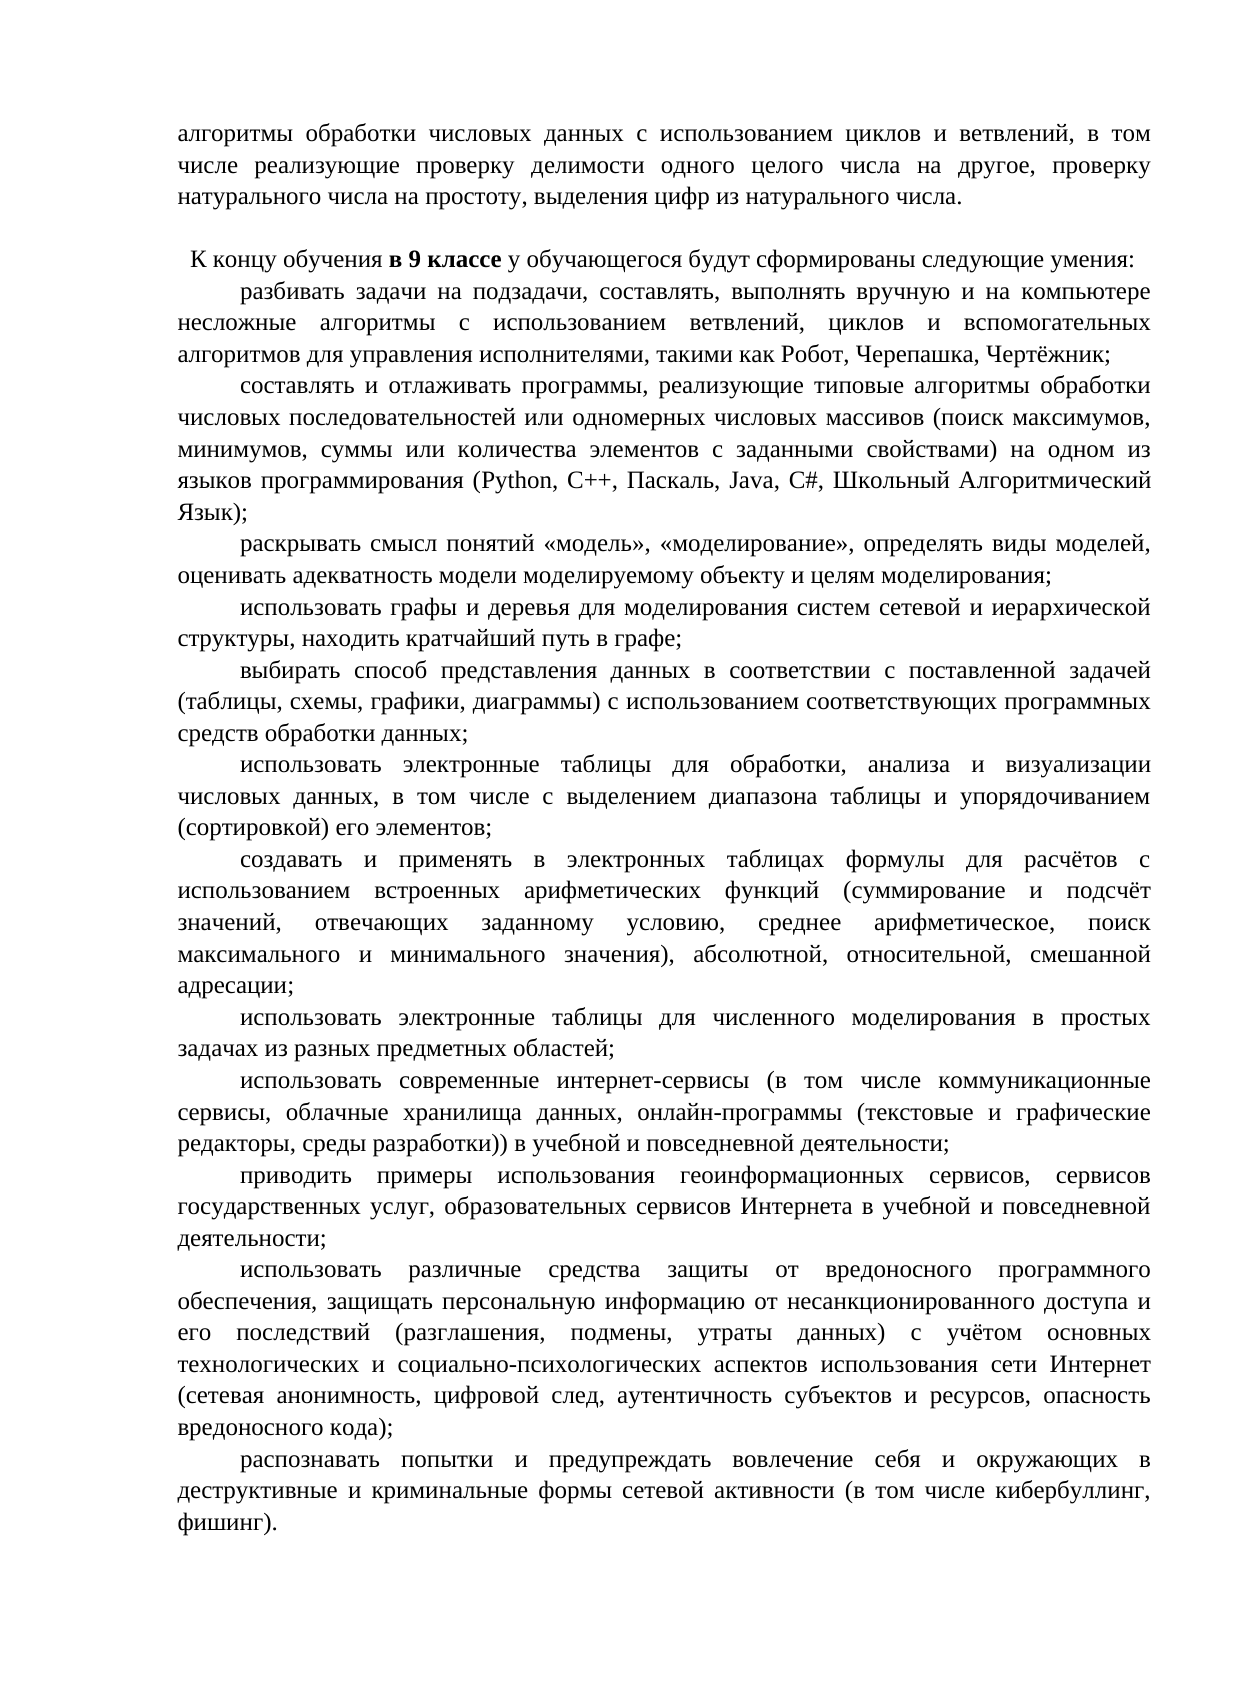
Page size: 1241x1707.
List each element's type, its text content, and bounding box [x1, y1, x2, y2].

text выбирать способ представления данных в соответствии с поставленной задачей (таблицы, схемы, графики, диаграммы) с использованием соответствующих программных средств обработки данных; [177, 655, 1152, 747]
text раскрывать смысл понятий «модель», «моделирование», определять виды моделей, оценивать адекватность модели моделируемому объекту и целям моделирования; [177, 528, 1152, 589]
text составлять и отлаживать программы, реализующие типовые алгоритмы обработки числовых последовательностей или одномерных числовых массивов (поиск максимумов, минимумов, суммы или количества элементов с заданными свойствами) на одном из языков программирования (Python, C++, Паскаль, Java, C#, Школьный Алгоритмический Язык); [177, 371, 1152, 526]
text разбивать задачи на подзадачи, составлять, выполнять вручную и на компьютере несложные алгоритмы с использованием ветвлений, циклов и вспомогательных алгоритмов для управления исполнителями, такими как Робот, Черепашка, Чертёжник; [177, 276, 1152, 368]
text приводить примеры использования геоинформационных сервисов, сервисов государственных услуг, образовательных сервисов Интернета в учебной и повседневной деятельности; [177, 1160, 1152, 1252]
text распознавать попытки и предупреждать вовлечение себя и окружающих в деструктивные и криминальные формы сетевой активности (в том числе кибербуллинг, фишинг). [177, 1444, 1152, 1536]
text использовать различные средства защиты от вредоносного программного обеспечения, защищать персональную информацию от несанкционированного доступа и его последствий (разглашения, подмены, утраты данных) с учётом основных технологических и социально-психологических аспектов использования сети Интернет (сетевая анонимность, цифровой след, аутентичность субъектов и ресурсов, опасность вредоносного кода); [177, 1254, 1152, 1441]
text создавать и применять в электронных таблицах формулы для расчётов с использованием встроенных арифметических функций (суммирование и подсчёт значений, отвечающих заданному условию, среднее арифметическое, поиск максимального и минимального значения), абсолютной, относительной, смешанной адресации; [177, 844, 1152, 999]
text использовать графы и деревья для моделирования систем сетевой и иерархической структуры, находить кратчайший путь в графе; [177, 592, 1152, 652]
text К концу обучения в 9 классе у обучающегося будут сформированы следующие умения: [190, 244, 1152, 273]
text использовать современные интернет-сервисы (в том числе коммуникационные сервисы, облачные хранилища данных, онлайн-программы (текстовые и графические редакторы, среды разработки)) в учебной и повседневной деятельности; [177, 1065, 1152, 1157]
text использовать электронные таблицы для численного моделирования в простых задачах из разных предметных областей; [177, 1002, 1152, 1062]
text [177, 118, 1152, 210]
text использовать электронные таблицы для обработки, анализа и визуализации числовых данных, в том числе с выделением диапазона таблицы и упорядочиванием (сортировкой) его элементов; [177, 749, 1152, 841]
